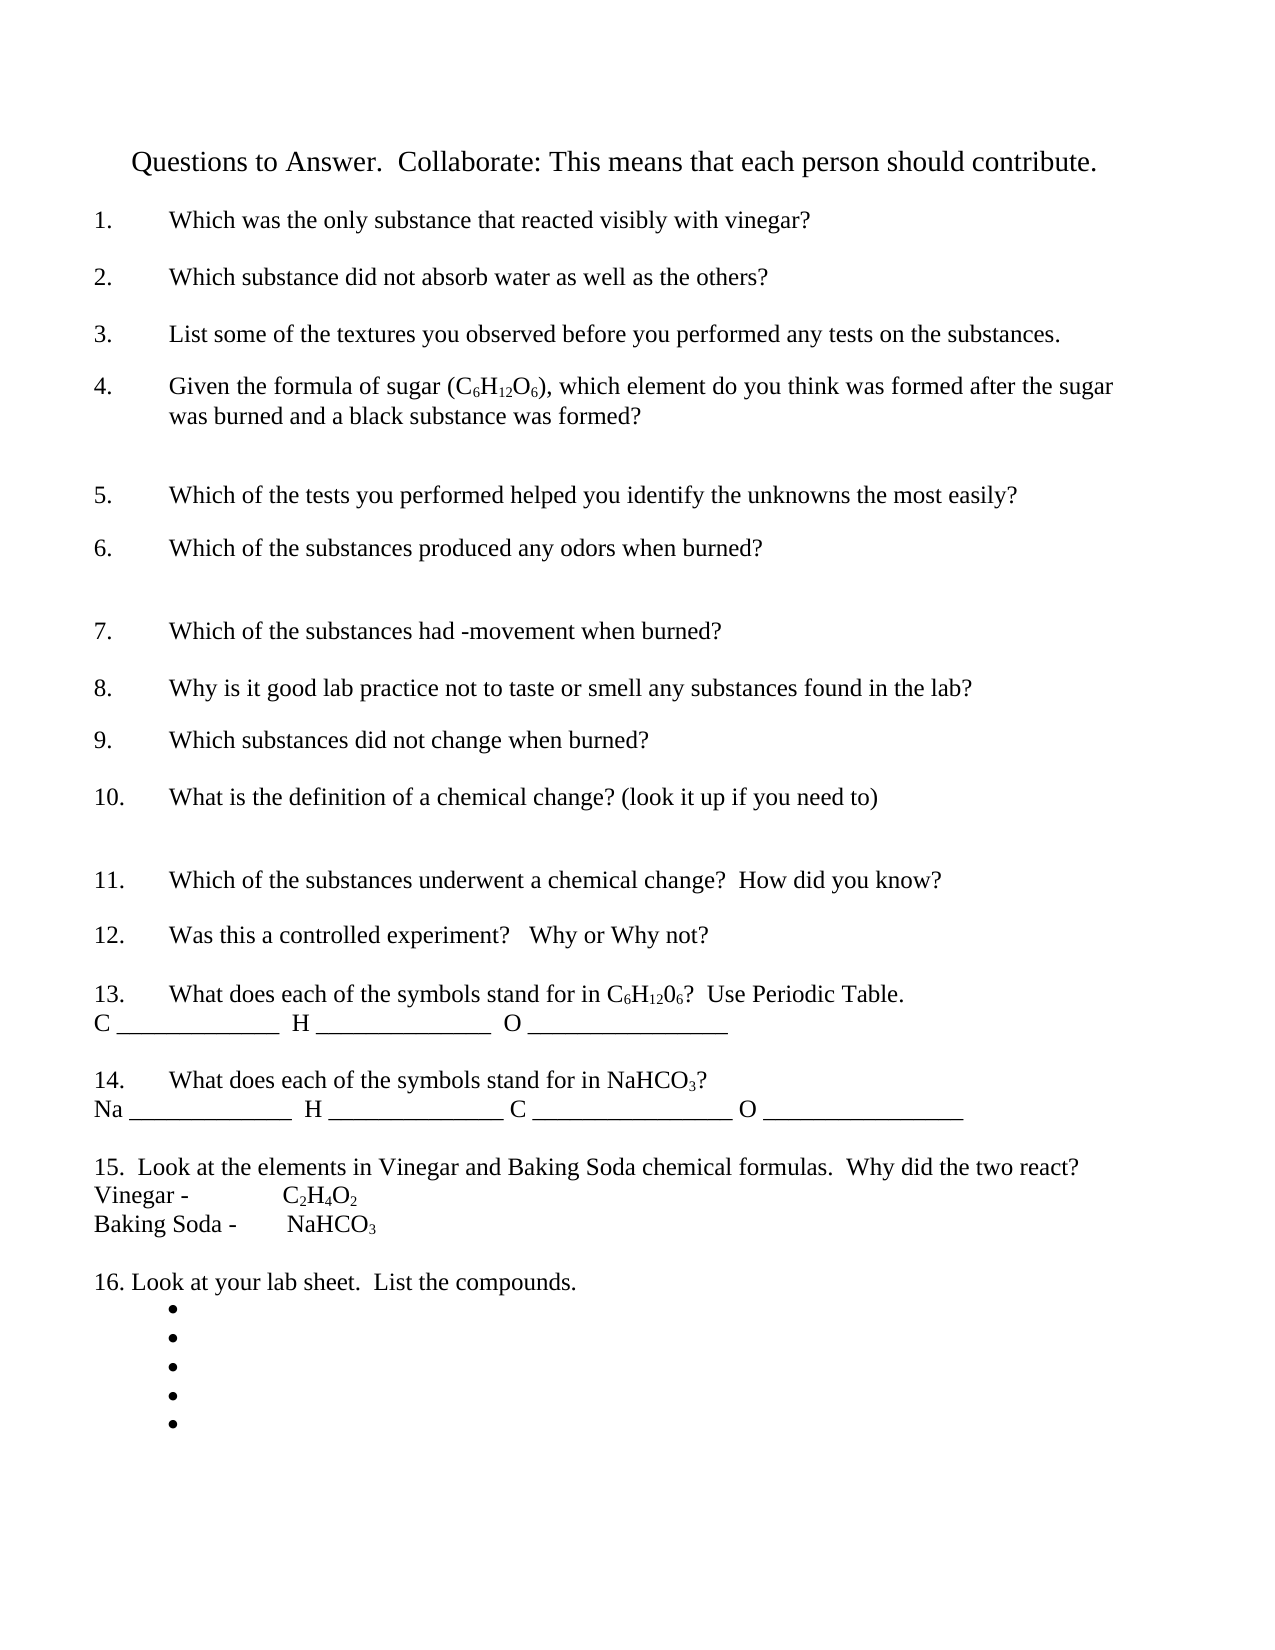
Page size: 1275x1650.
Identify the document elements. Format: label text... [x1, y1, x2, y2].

text 16. Look at your lab sheet. List the compounds. [94, 1267, 1114, 1295]
text Vinegar - C2H4O2 [94, 1180, 1114, 1209]
text Na _____________ H ______________ C ________________ O ________________ [94, 1094, 1114, 1123]
list List some of the textures you observed before you performed any tests on the substances. [94, 319, 1100, 348]
text C _____________ H ______________ O ________________ [94, 1008, 1114, 1037]
list Which of the substances had -movement when burned? [94, 616, 1114, 645]
text 15. Look at the elements in Vinegar and Baking Soda chemical formulas. Why did the two react? [94, 1152, 1114, 1180]
list What is the definition of a chemical change? (look it up if you need to) [94, 782, 1114, 811]
list Which substance did not absorb water as well as the others? [94, 262, 1114, 291]
list Which of the tests you performed helped you identify the unknowns the most easily? [94, 480, 1112, 509]
list Was this a controlled experiment? Why or Why not? [94, 920, 1114, 949]
list Which substances did not change when burned? [94, 725, 1114, 754]
text Questions to Answer. Collaborate: This means that each person should contribute. [131, 144, 1114, 177]
list Which of the substances produced any odors when burned? [94, 533, 1114, 561]
text Baking Soda - NaHCO3 [94, 1209, 1114, 1238]
list What does each of the symbols stand for in C6H1206? Use Periodic Table. [94, 979, 1114, 1008]
list Why is it good lab practice not to taste or smell any substances found in the lab? [94, 673, 1094, 702]
list Which of the substances underwent a chemical change? How did you know? [94, 865, 1114, 894]
list Which was the only substance that reacted visibly with vinegar? [94, 206, 1114, 234]
list Given the formula of sugar (C6H12O6), which element do you think was formed after the sugar was burned and a black substance was formed? [94, 371, 1114, 429]
list What does each of the symbols stand for in NaHCO3? [94, 1065, 1114, 1094]
